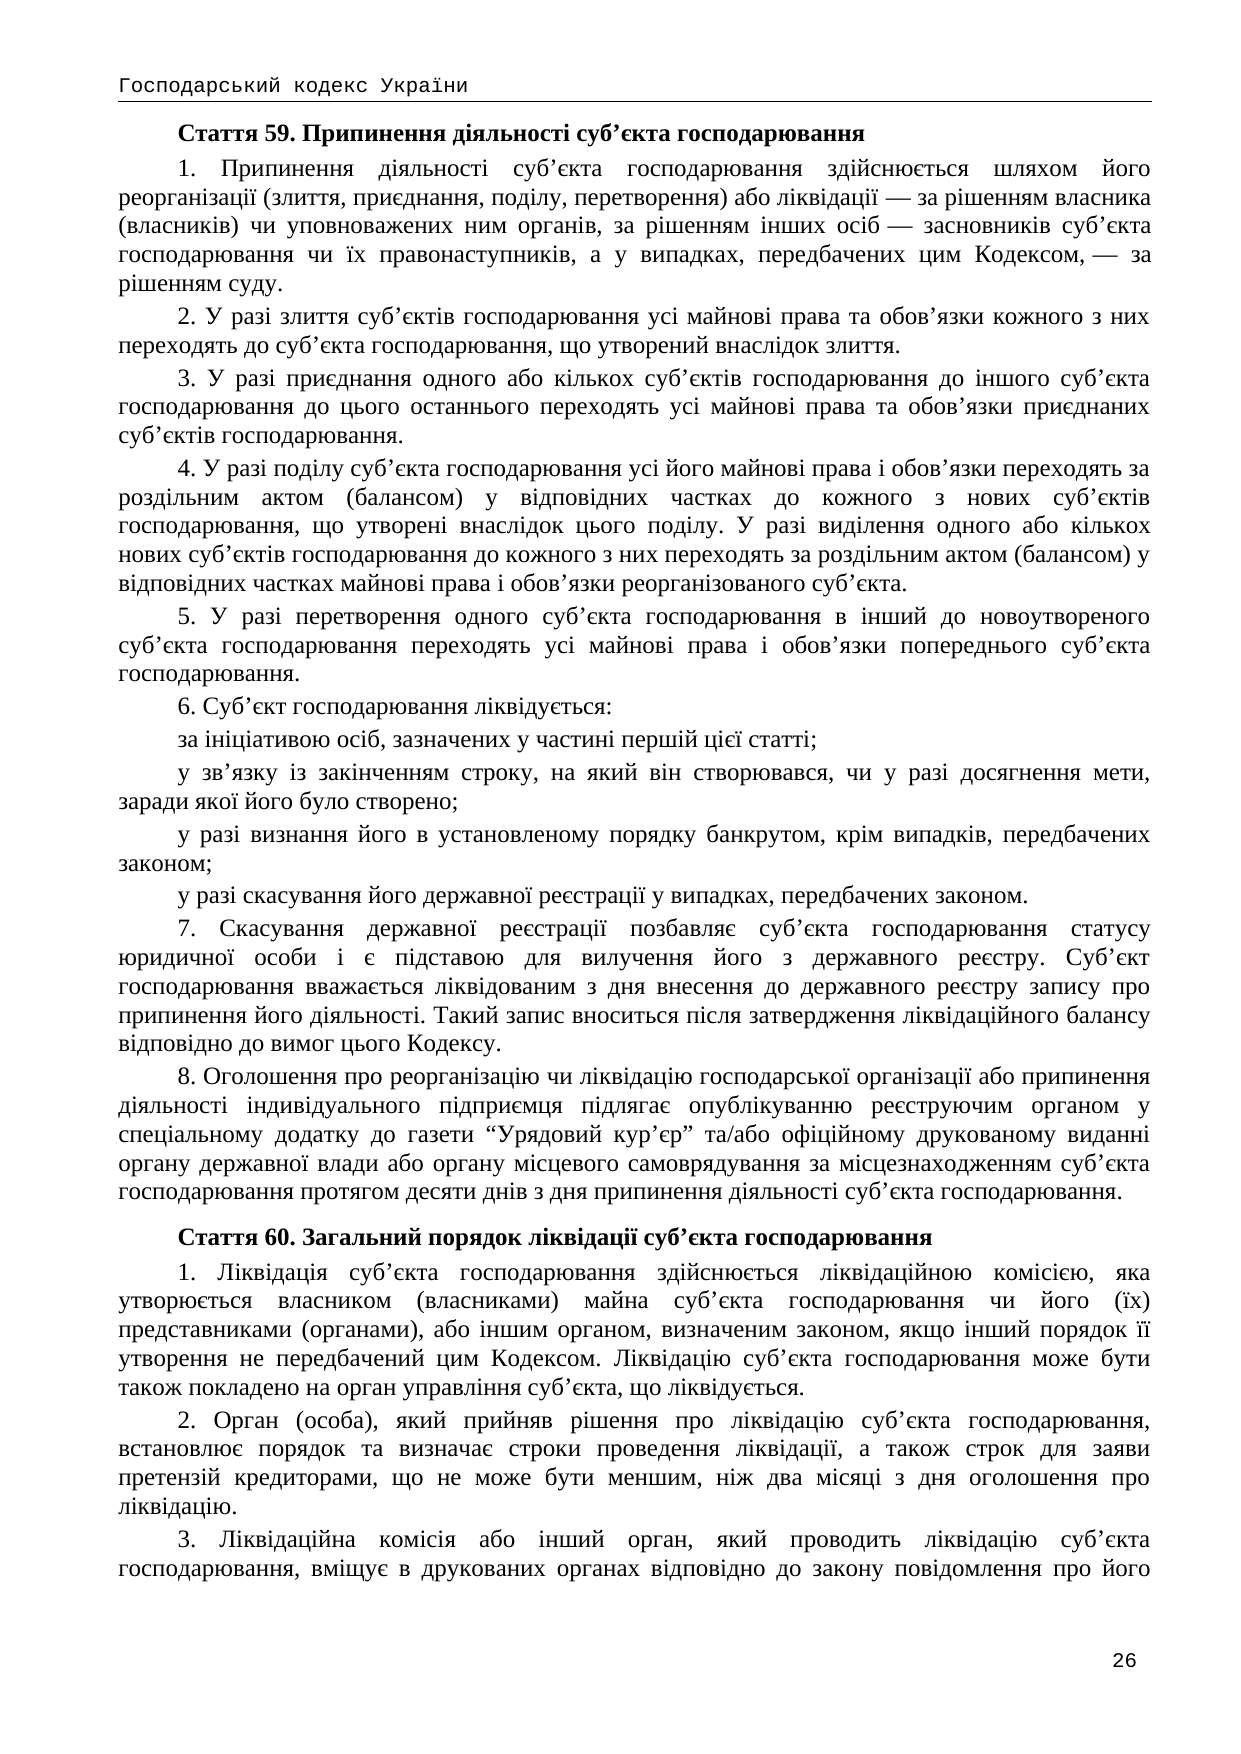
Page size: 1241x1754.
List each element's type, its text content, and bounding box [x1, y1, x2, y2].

text у разі визнання його в установленому порядку банкрутом, крім випадків, передбачених законом; [118, 819, 1152, 876]
text 4. У разі поділу суб’єкта господарювання усі його майнові права і обов’язки переходять за роздільним актом (балансом) у відповідних частках до кожного з нових суб’єктів господарювання, що утворені внаслідок цього поділу. У разі виділення одного або кількох нових суб’єктів господарювання до кожного з них переходять за роздільним актом (балансом) у відповідних частках майнові права і обов’язки реорганізованого суб’єкта. [118, 453, 1152, 597]
text у зв’язку із закінченням строку, на який він створювався, чи у разі досягнення мети, заради якої його було створено; [118, 757, 1152, 815]
subtitle Стаття 60. Загальний порядок ліквідації суб’єкта господарювання [177, 1222, 1152, 1251]
text 1. Припинення діяльності суб’єкта господарювання здійснюється шляхом його реорганізації (злиття, приєднання, поділу, перетворення) або ліквідації — за рішенням власника (власників) чи уповноважених ним органів, за рішенням інших осіб — засновників суб’єкта господарювання чи їх правонаступників, а у випадках, передбачених цим Кодексом, — за рішенням суду. [118, 153, 1152, 297]
text 7. Скасування державної реєстрації позбавляє суб’єкта господарювання статусу юридичної особи і є підставою для вилучення його з державного реєстру. Суб’єкт господарювання вважається ліквідованим з дня внесення до державного реєстру запису про припинення його діяльності. Такий запис вноситься після затвердження ліквідаційного балансу відповідно до вимог цього Кодексу. [118, 913, 1152, 1057]
text 3. У разі приєднання одного або кількох суб’єктів господарювання до іншого суб’єкта господарювання до цього останнього переходять усі майнові права та обов’язки приєднаних суб’єктів господарювання. [118, 363, 1152, 449]
subtitle Стаття 59. Припинення діяльності суб’єкта господарювання [177, 118, 1152, 147]
text 1. Ліквідація суб’єкта господарювання здійснюється ліквідаційною комісією, яка утворюється власником (власниками) майна суб’єкта господарювання чи його (їх) представниками (органами), або іншим органом, визначеним законом, якщо інший порядок її утворення не передбачений цим Кодексом. Ліквідацію суб’єкта господарювання може бути також покладено на орган управління суб’єкта, що ліквідується. [118, 1257, 1152, 1401]
text 8. Оголошення про реорганізацію чи ліквідацію господарської організації або припинення діяльності індивідуального підприємця підлягає опублікуванню реєструючим органом у спеціальному додатку до газети “Урядовий кур’єр” та/або офіційному друкованому виданні органу державної влади або органу місцевого самоврядування за місцезнаходженням суб’єкта господарювання протягом десяти днів з дня припинення діяльності суб’єкта господарювання. [118, 1061, 1152, 1205]
text 2. У разі злиття суб’єктів господарювання усі майнові права та обов’язки кожного з них переходять до суб’єкта господарювання, що утворений внаслідок злиття. [118, 301, 1152, 358]
text 5. У разі перетворення одного суб’єкта господарювання в інший до новоутвореного суб’єкта господарювання переходять усі майнові права і обов’язки попереднього суб’єкта господарювання. [118, 601, 1152, 687]
text 6. Суб’єкт господарювання ліквідується: [118, 691, 1152, 720]
text у разі скасування його державної реєстрації у випадках, передбачених законом. [118, 881, 1152, 909]
text за ініціативою осіб, зазначених у частині першій цієї статті; [118, 724, 1152, 753]
text 2. Орган (особа), який прийняв рішення про ліквідацію суб’єкта господарювання, встановлює порядок та визначає строки проведення ліквідації, а також строк для заяви претензій кредиторами, що не може бути меншим, ніж два місяці з дня оголошення про ліквідацію. [118, 1405, 1152, 1520]
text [118, 1524, 1152, 1581]
